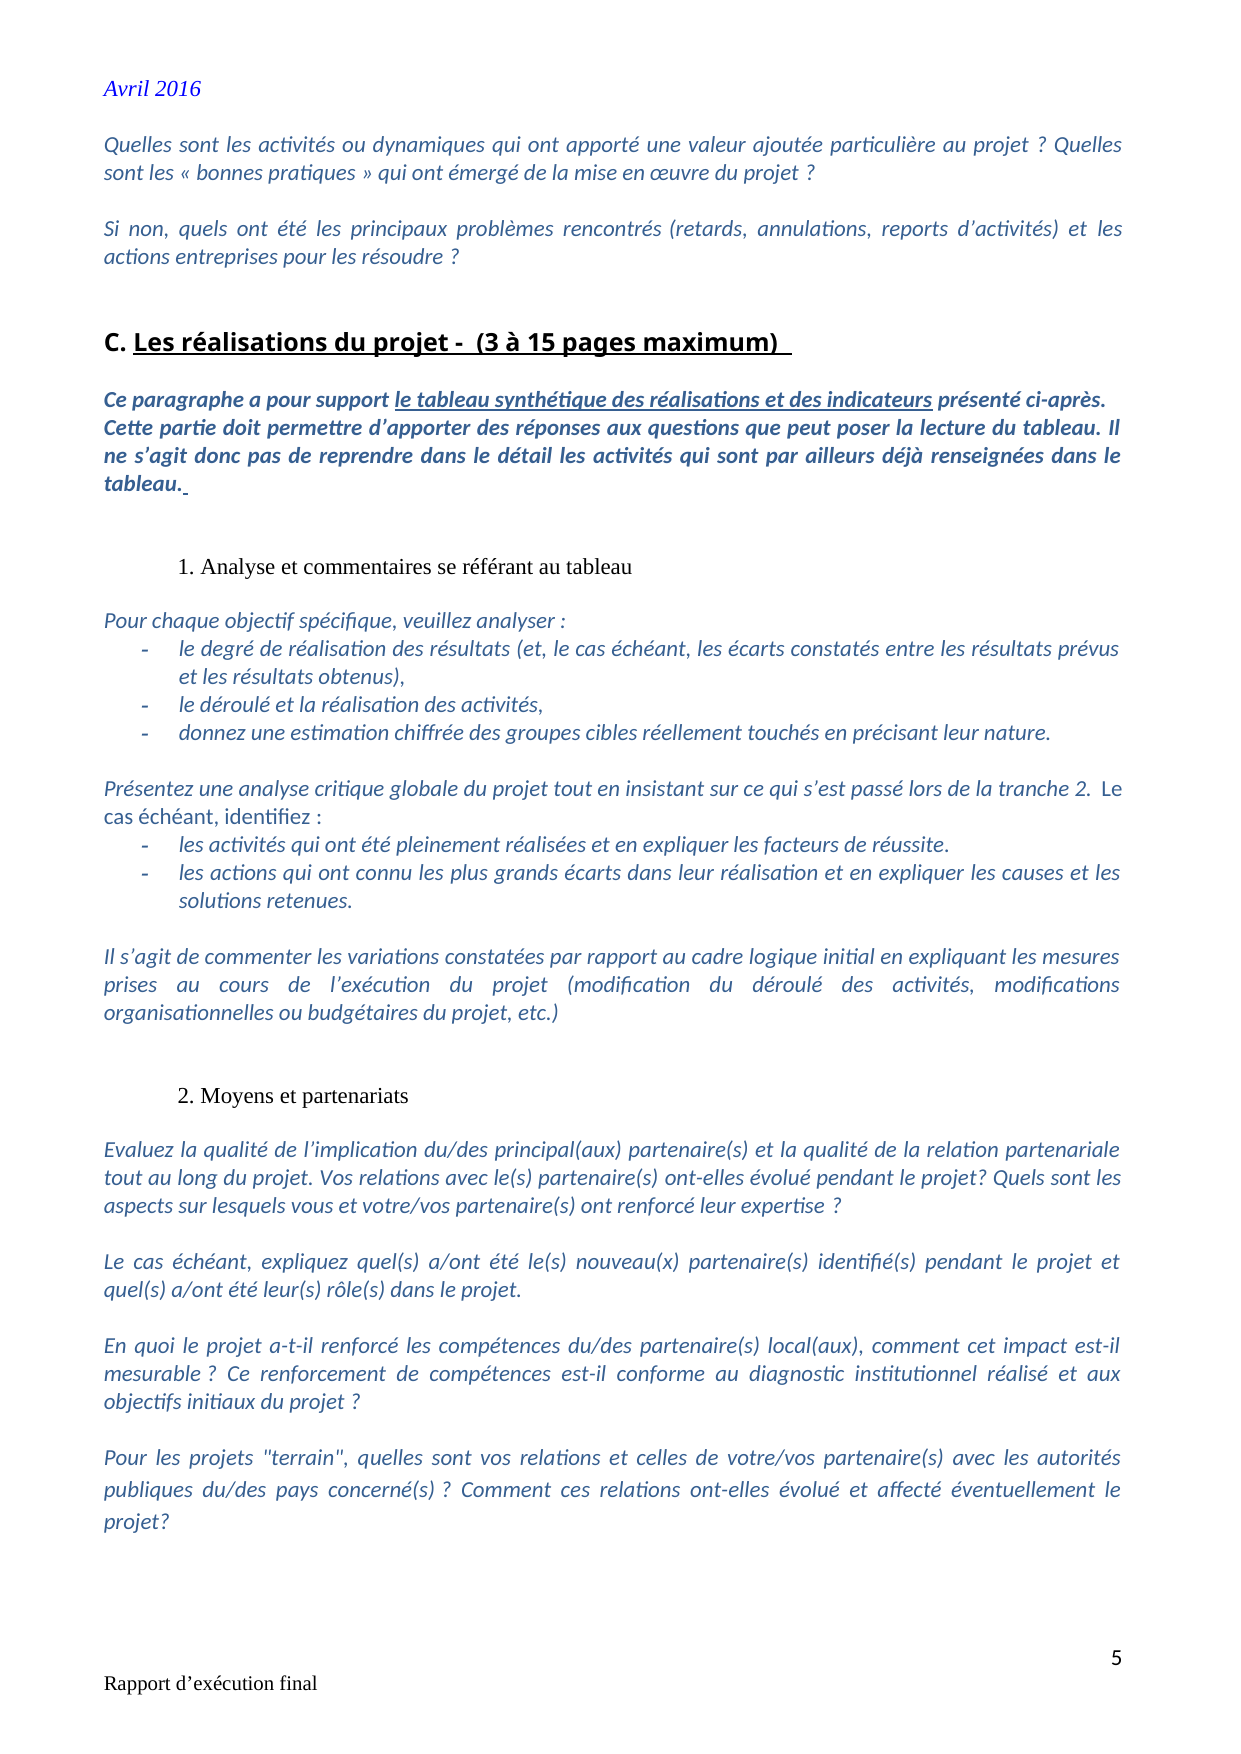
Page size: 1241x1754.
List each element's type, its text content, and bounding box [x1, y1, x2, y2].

list donnez une estimation chiffrée des groupes cibles réellement touchés en précisant leur nature. [141, 718, 1122, 746]
list Les réalisations du projet - (3 à 15 pages maximum) [103, 324, 1122, 359]
text 1. Analyse et commentaires se référant au tableau [177, 553, 1122, 579]
list les activités qui ont été pleinement réalisées et en expliquer les facteurs de réussite. [141, 830, 1122, 858]
text Quelles sont les activités ou dynamiques qui ont apporté une valeur ajoutée particulière au projet ? Quelles sont les « bonnes pratiques » qui ont émergé de la mise en œuvre du projet ? [103, 130, 1122, 186]
text Pour chaque objectif spécifique, veuillez analyser : [103, 606, 1122, 634]
text Il s’agit de commenter les variations constatées par rapport au cadre logique initial en expliquant les mesures prises au cours de l’exécution du projet (modification du déroulé des activités, modifications organisationnelles ou budgétaires du projet, etc.) [103, 942, 1122, 1026]
text Si non, quels ont été les principaux problèmes rencontrés (retards, annulations, reports d’activités) et les actions entreprises pour les résoudre ? [103, 214, 1122, 270]
text Pour les projets "terrain", quelles sont vos relations et celles de votre/vos partenaire(s) avec les autorités publiques du/des pays concerné(s) ? Comment ces relations ont-elles évolué et affecté éventuellement le projet? [103, 1443, 1122, 1536]
text Le cas échéant, expliquez quel(s) a/ont été le(s) nouveau(x) partenaire(s) identifié(s) pendant le projet et quel(s) a/ont été leur(s) rôle(s) dans le projet. [103, 1247, 1122, 1303]
list le déroulé et la réalisation des activités, [141, 690, 1122, 718]
list le degré de réalisation des résultats (et, le cas échéant, les écarts constatés entre les résultats prévus et les résultats obtenus), [141, 634, 1122, 690]
text Evaluez la qualité de l’implication du/des principal(aux) partenaire(s) et la qualité de la relation partenariale tout au long du projet. Vos relations avec le(s) partenaire(s) ont-elles évolué pendant le projet? Quels sont les aspects sur lesquels vous et votre/vos partenaire(s) ont renforcé leur expertise ? [103, 1135, 1122, 1219]
text En quoi le projet a-t-il renforcé les compétences du/des partenaire(s) local(aux), comment cet impact est-il mesurable ? Ce renforcement de compétences est-il conforme au diagnostic institutionnel réalisé et aux objectifs initiaux du projet ? [103, 1331, 1122, 1415]
list les actions qui ont connu les plus grands écarts dans leur réalisation et en expliquer les causes et les solutions retenues. [141, 858, 1122, 914]
text Cette partie doit permettre d’apporter des réponses aux questions que peut poser la lecture du tableau. Il ne s’agit donc pas de reprendre dans le détail les activités qui sont par ailleurs déjà renseignées dans le tableau. [103, 413, 1122, 497]
text Présentez une analyse critique globale du projet tout en insistant sur ce qui s’est passé lors de la tranche 2. Le cas échéant, identifiez : [103, 774, 1122, 830]
text 2. Moyens et partenariats [177, 1082, 1122, 1108]
text Ce paragraphe a pour support le tableau synthétique des réalisations et des indicateurs présenté ci-après. [103, 385, 1122, 413]
